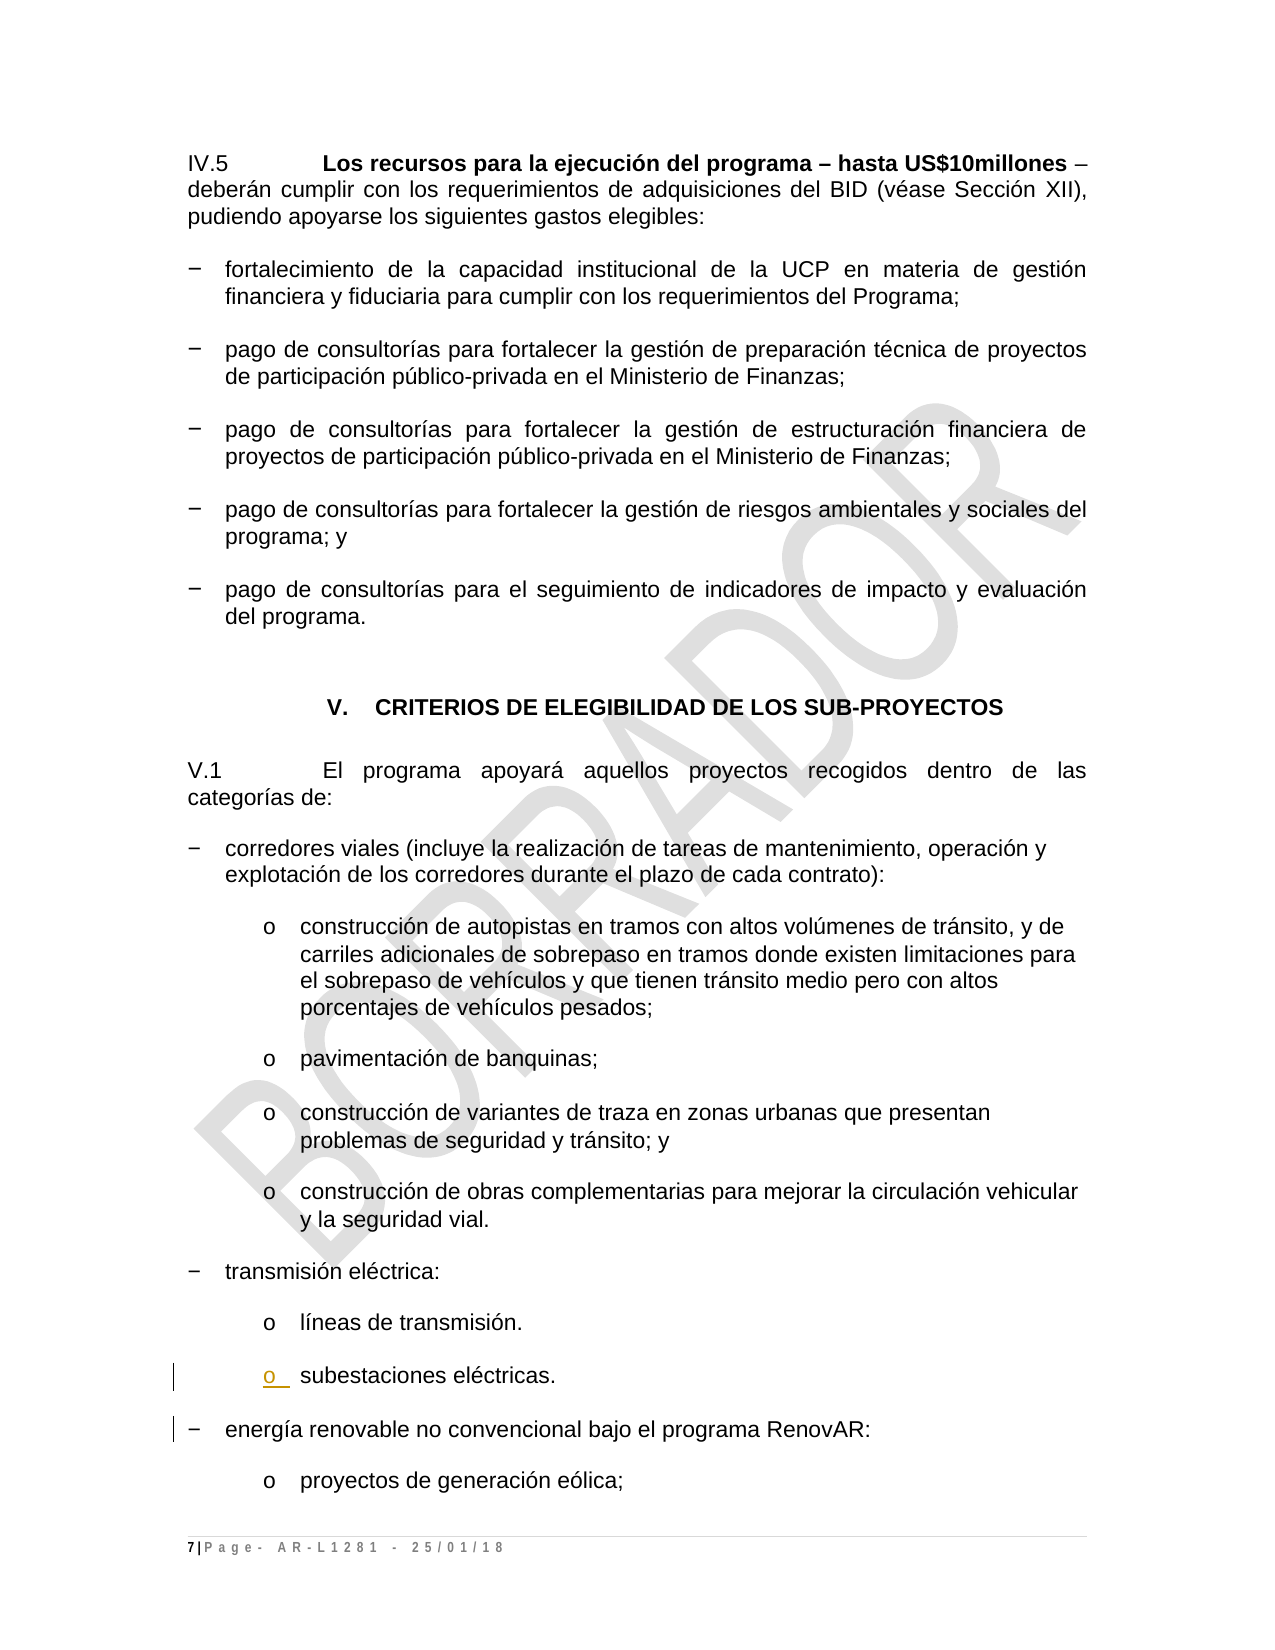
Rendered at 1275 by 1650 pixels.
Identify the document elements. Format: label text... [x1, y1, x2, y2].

list transmisión eléctrica: [187, 1258, 1087, 1284]
list pago de consultorías para el seguimiento de indicadores de impacto y evaluación del programa. [187, 574, 1087, 629]
list energía renovable no convencional bajo el programa RenovAR: [187, 1416, 1087, 1442]
list pago de consultorías para fortalecer la gestión de riesgos ambientales y sociales del programa; y [187, 494, 1087, 549]
list pago de consultorías para fortalecer la gestión de estructuración financiera de proyectos de participación público-privada en el Ministerio de Finanzas; [187, 414, 1087, 469]
list líneas de transmisión. [262, 1309, 1087, 1337]
list pavimentación de banquinas; [262, 1045, 1087, 1073]
list construcción de obras complementarias para mejorar la circulación vehicular y la seguridad vial. [262, 1178, 1087, 1233]
text El programa apoyará aquellos proyectos recogidos dentro de las categorías de: [187, 757, 1087, 810]
list corredores viales (incluye la realización de tareas de mantenimiento, operación y explotación de los corredores durante el plazo de cada contrato): [187, 835, 1087, 888]
list subestaciones eléctricas. [262, 1362, 1087, 1391]
list construcción de variantes de traza en zonas urbanas que presentan problemas de seguridad y tránsito; y [262, 1098, 1087, 1153]
list proyectos de generación eólica; [262, 1467, 1087, 1496]
text Los recursos para la ejecución del programa – hasta US$10millones – deberán cumplir con los requerimientos de adquisiciones del BID (véase Sección XIV), pudiendo apoyarse los siguientes gastos elegibles: [187, 150, 1087, 229]
text Criterios de elegibilidad de los sub-proyectos [307, 693, 1087, 720]
list fortalecimiento de la capacidad institucional de la UCP en materia de gestión financiera y fiduciaria para cumplir con los requerimientos del Programa; [187, 254, 1087, 309]
list construcción de autopistas en tramos con altos volúmenes de tránsito, y de carriles adicionales de sobrepaso en tramos donde existen limitaciones para el sobrepaso de vehículos y que tienen tránsito medio pero con altos porcentajes de vehículos pesados; [262, 913, 1087, 1020]
list pago de consultorías para fortalecer la gestión de preparación técnica de proyectos de participación público-privada en el Ministerio de Finanzas; [187, 334, 1087, 389]
